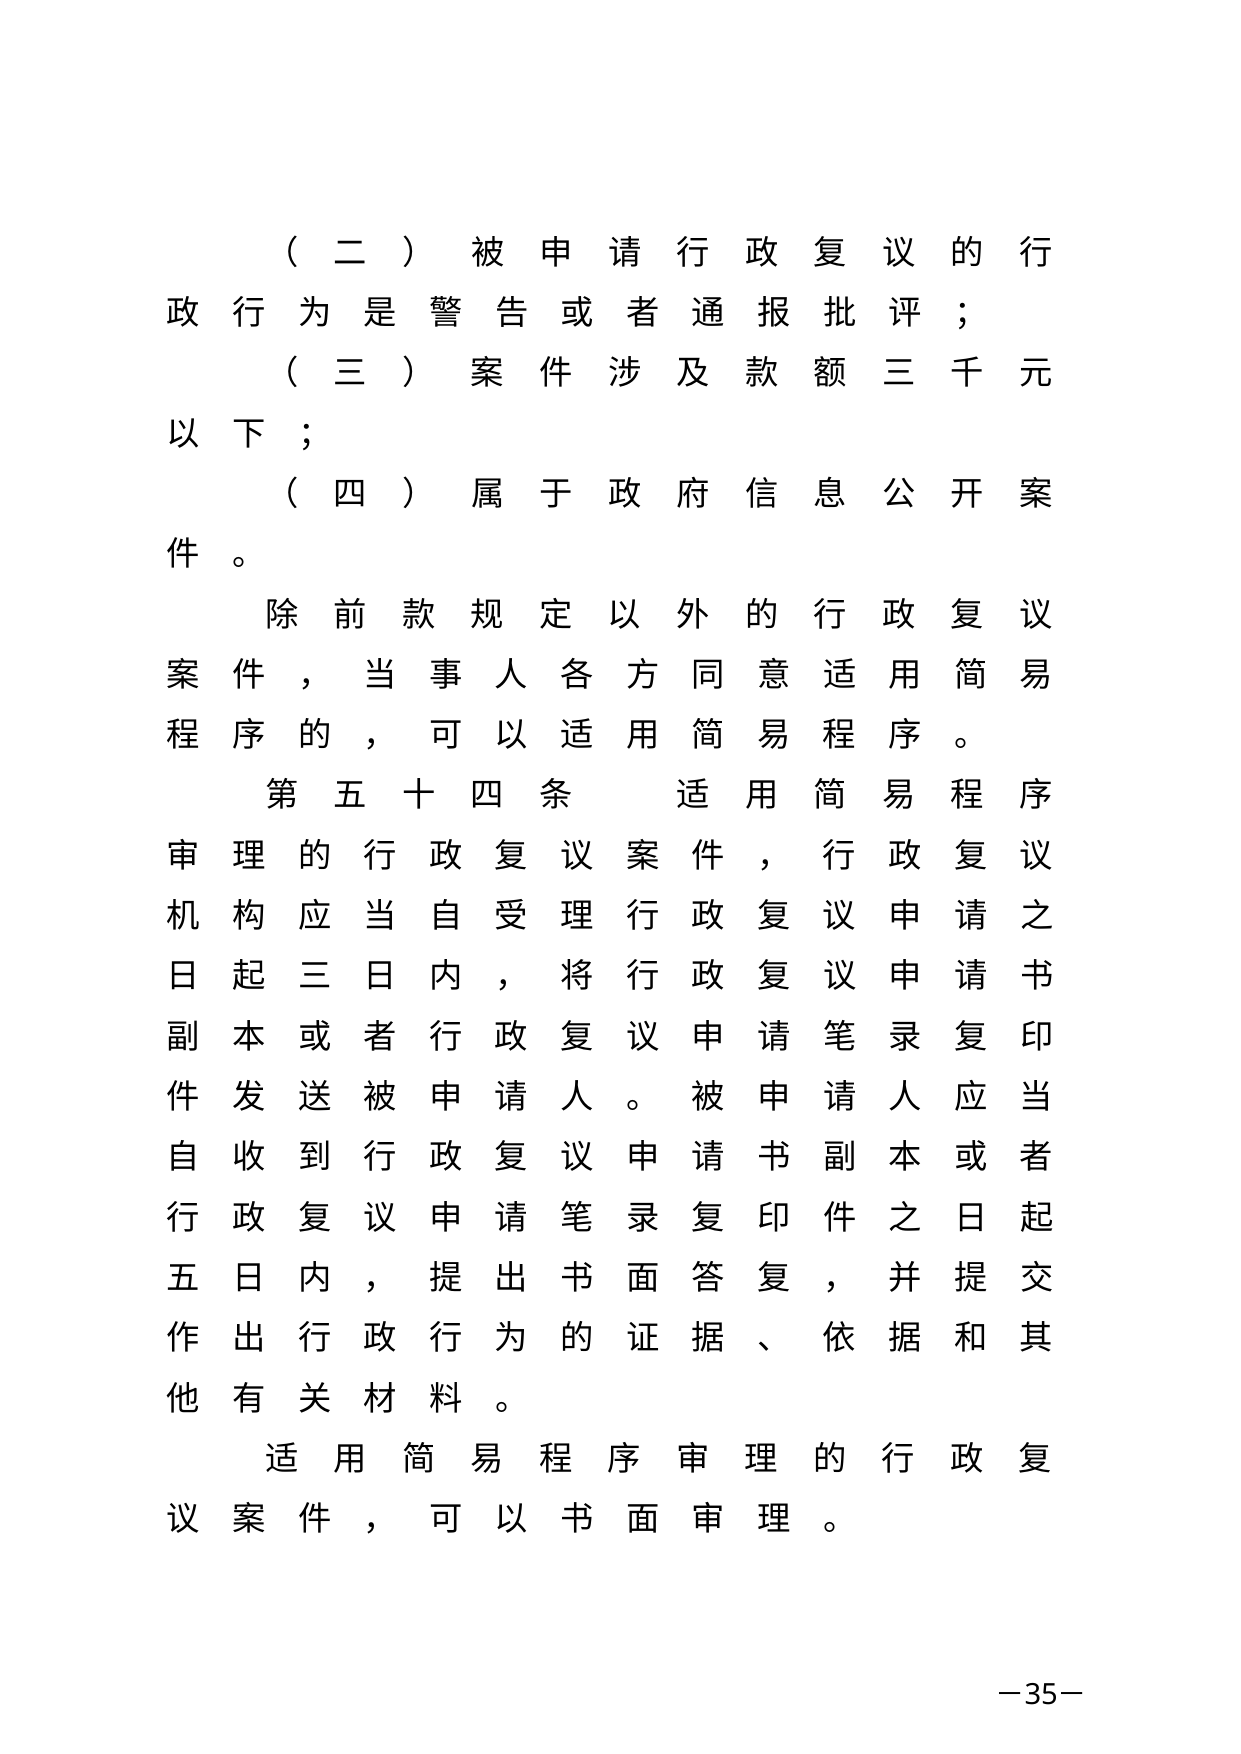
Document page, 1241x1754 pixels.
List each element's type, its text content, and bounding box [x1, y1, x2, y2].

text （三）案件涉及款额三千元以下； [167, 340, 1085, 461]
text 除前款规定以外的行政复议案件，当事人各方同意适用简易程序的，可以适用简易程序。 [167, 581, 1085, 762]
text 第五十四条 适用简易程序审理的行政复议案件，行政复议机构应当自受理行政复议申请之日起三日内，将行政复议申请书副本或者行政复议申请笔录复印件发送被申请人。被申请人应当自收到行政复议申请书副本或者行政复议申请笔录复印件之日起五日内，提出书面答复，并提交作出行政行为的证据、依据和其他有关材料。 [167, 762, 1085, 1426]
text 适用简易程序审理的行政复议案件，可以书面审理。 [167, 1426, 1085, 1546]
text （四）属于政府信息公开案件。 [167, 461, 1085, 581]
text （二）被申请行政复议的行政行为是警告或者通报批评； [167, 219, 1085, 340]
